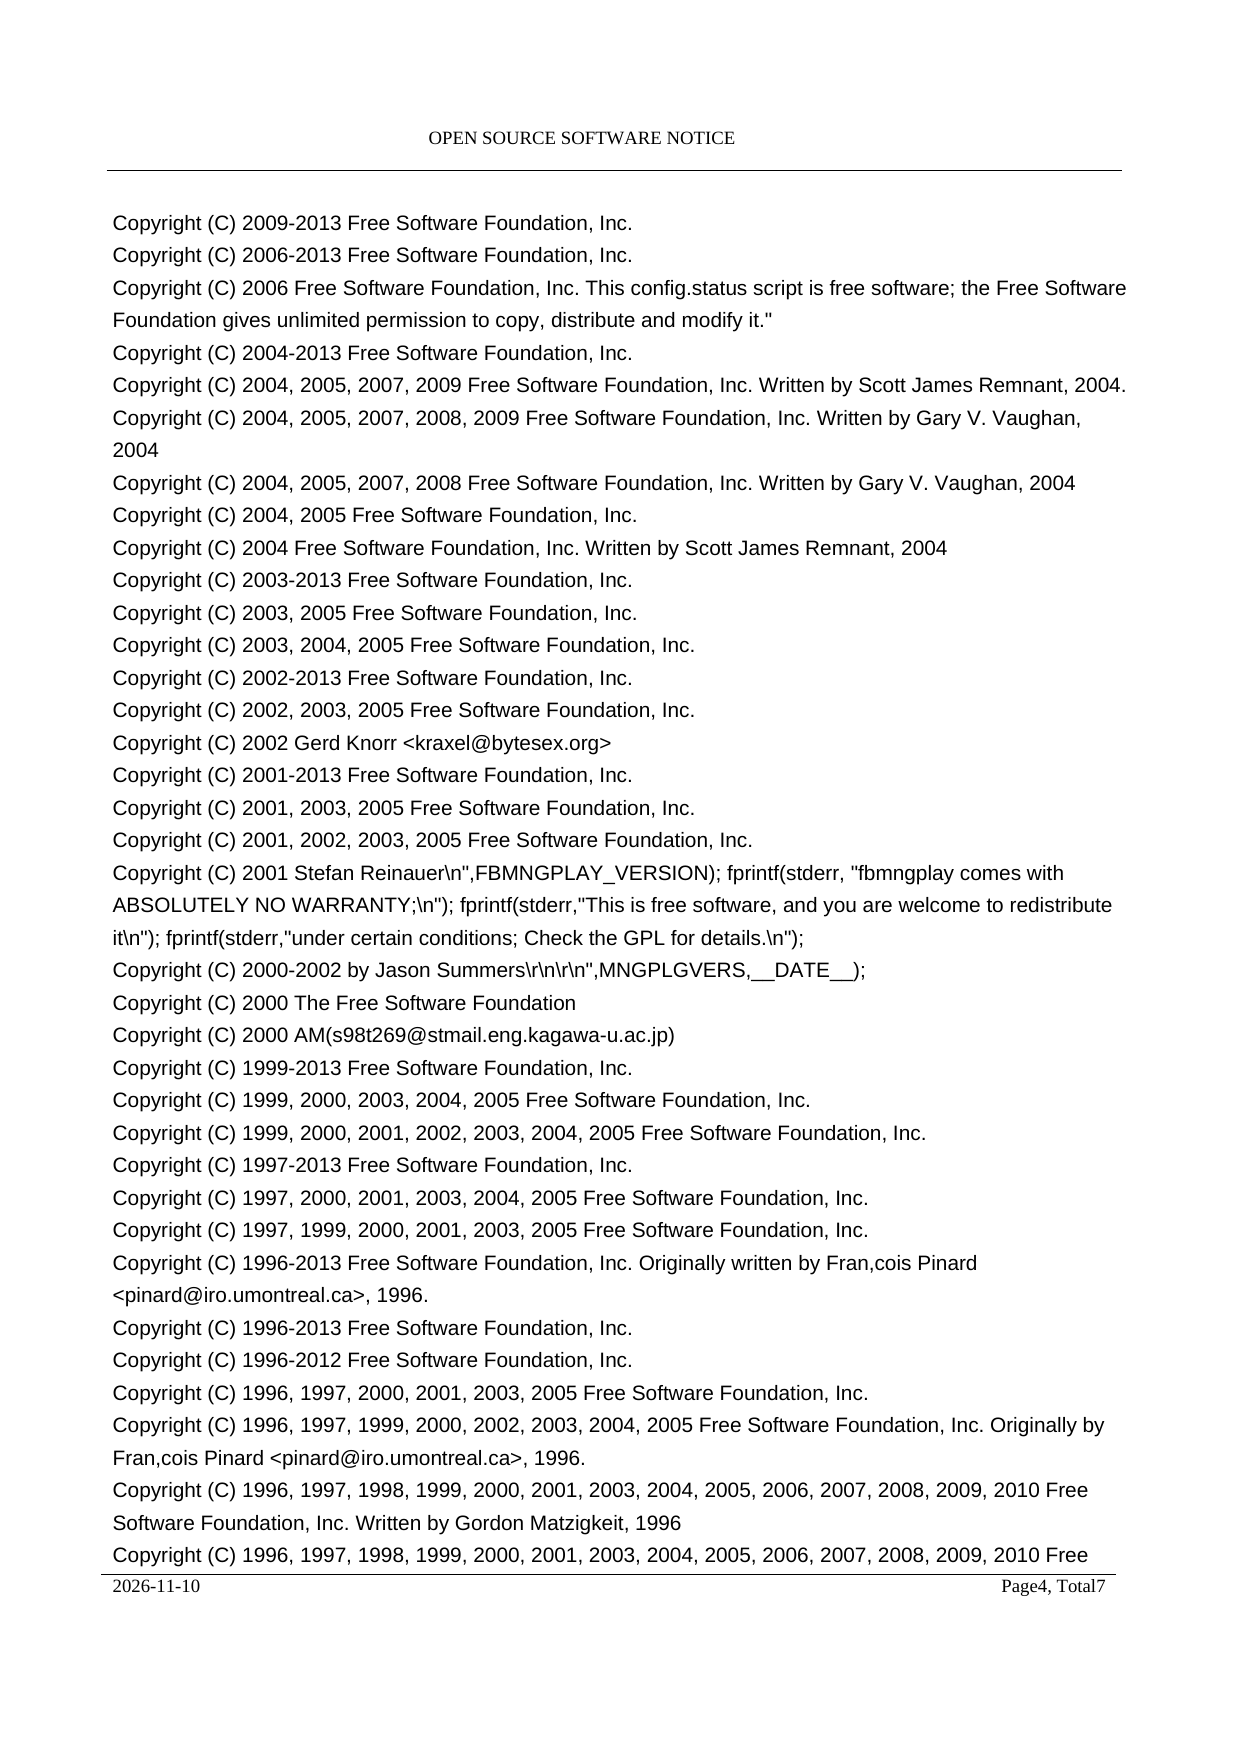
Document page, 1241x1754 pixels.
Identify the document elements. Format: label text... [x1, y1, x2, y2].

text Copyright (C) 1996-2012 Free Software Foundation, Inc. [112, 1344, 1128, 1376]
text Copyright (C) 1999, 2000, 2003, 2004, 2005 Free Software Foundation, Inc. [112, 1084, 1128, 1116]
text Copyright (C) 2004, 2005, 2007, 2009 Free Software Foundation, Inc. Written by Scott James Remnant, 2004. [112, 369, 1128, 401]
text Copyright (C) 1999-2013 Free Software Foundation, Inc. [112, 1051, 1128, 1084]
text Copyright (C) 2003, 2004, 2005 Free Software Foundation, Inc. [112, 629, 1128, 661]
text Copyright (C) 2001, 2002, 2003, 2005 Free Software Foundation, Inc. [112, 824, 1128, 856]
text Copyright (C) 2001-2013 Free Software Foundation, Inc. [112, 759, 1128, 791]
text Copyright (C) 2006 Free Software Foundation, Inc. This config.status script is free software; the Free Software Foundation gives unlimited permission to copy, distribute and modify it." [112, 271, 1128, 336]
text Copyright (C) 2001 Stefan Reinauer\n",FBMNGPLAY_VERSION); fprintf(stderr, "fbmngplay comes with ABSOLUTELY NO WARRANTY;\n"); fprintf(stderr,"This is free software, and you are welcome to redistribute it\n"); fprintf(stderr,"under certain conditions; Check the GPL for details.\n"); [112, 856, 1128, 954]
text Copyright (C) 2000 AM(s98t269@stmail.eng.kagawa-u.ac.jp) [112, 1019, 1128, 1051]
text Copyright (C) 2009-2013 Free Software Foundation, Inc. [112, 206, 1128, 239]
text Copyright (C) 2004 Free Software Foundation, Inc. Written by Scott James Remnant, 2004 [112, 531, 1128, 564]
text Copyright (C) 1996-2013 Free Software Foundation, Inc. Originally written by Fran,cois Pinard <pinard@iro.umontreal.ca>, 1996. [112, 1246, 1128, 1311]
text Copyright (C) 1997, 2000, 2001, 2003, 2004, 2005 Free Software Foundation, Inc. [112, 1181, 1128, 1214]
text Copyright (C) 2003, 2005 Free Software Foundation, Inc. [112, 596, 1128, 629]
text Copyright (C) 2002-2013 Free Software Foundation, Inc. [112, 661, 1128, 694]
text Copyright (C) 1996, 1997, 1998, 1999, 2000, 2001, 2003, 2004, 2005, 2006, 2007, 2008, 2009, 2010 Free Software Foundation, Inc. Written by Gordon Matzigkeit, 1996 [112, 1474, 1128, 1539]
text Copyright (C) 2004, 2005, 2007, 2008, 2009 Free Software Foundation, Inc. Written by Gary V. Vaughan, 2004 [112, 401, 1128, 466]
text Copyright (C) 1999, 2000, 2001, 2002, 2003, 2004, 2005 Free Software Foundation, Inc. [112, 1116, 1128, 1149]
text Copyright (C) 2001, 2003, 2005 Free Software Foundation, Inc. [112, 791, 1128, 824]
text Copyright (C) 2002 Gerd Knorr <kraxel@bytesex.org> [112, 726, 1128, 759]
text Copyright (C) 1996, 1997, 2000, 2001, 2003, 2005 Free Software Foundation, Inc. [112, 1376, 1128, 1409]
text Copyright (C) 2000 The Free Software Foundation [112, 986, 1128, 1019]
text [112, 1539, 1128, 1571]
text Copyright (C) 1996-2013 Free Software Foundation, Inc. [112, 1311, 1128, 1344]
text Copyright (C) 2004, 2005 Free Software Foundation, Inc. [112, 499, 1128, 531]
text Copyright (C) 2002, 2003, 2005 Free Software Foundation, Inc. [112, 694, 1128, 726]
text Copyright (C) 2004-2013 Free Software Foundation, Inc. [112, 336, 1128, 369]
text Copyright (C) 1997-2013 Free Software Foundation, Inc. [112, 1149, 1128, 1181]
text Copyright (C) 2000-2002 by Jason Summers\r\n\r\n",MNGPLGVERS,__DATE__); [112, 954, 1128, 986]
text Copyright (C) 2004, 2005, 2007, 2008 Free Software Foundation, Inc. Written by Gary V. Vaughan, 2004 [112, 466, 1128, 499]
text Copyright (C) 1996, 1997, 1999, 2000, 2002, 2003, 2004, 2005 Free Software Foundation, Inc. Originally by Fran,cois Pinard <pinard@iro.umontreal.ca>, 1996. [112, 1409, 1128, 1474]
text Copyright (C) 2003-2013 Free Software Foundation, Inc. [112, 564, 1128, 596]
text Copyright (C) 1997, 1999, 2000, 2001, 2003, 2005 Free Software Foundation, Inc. [112, 1214, 1128, 1246]
text Copyright (C) 2006-2013 Free Software Foundation, Inc. [112, 239, 1128, 271]
